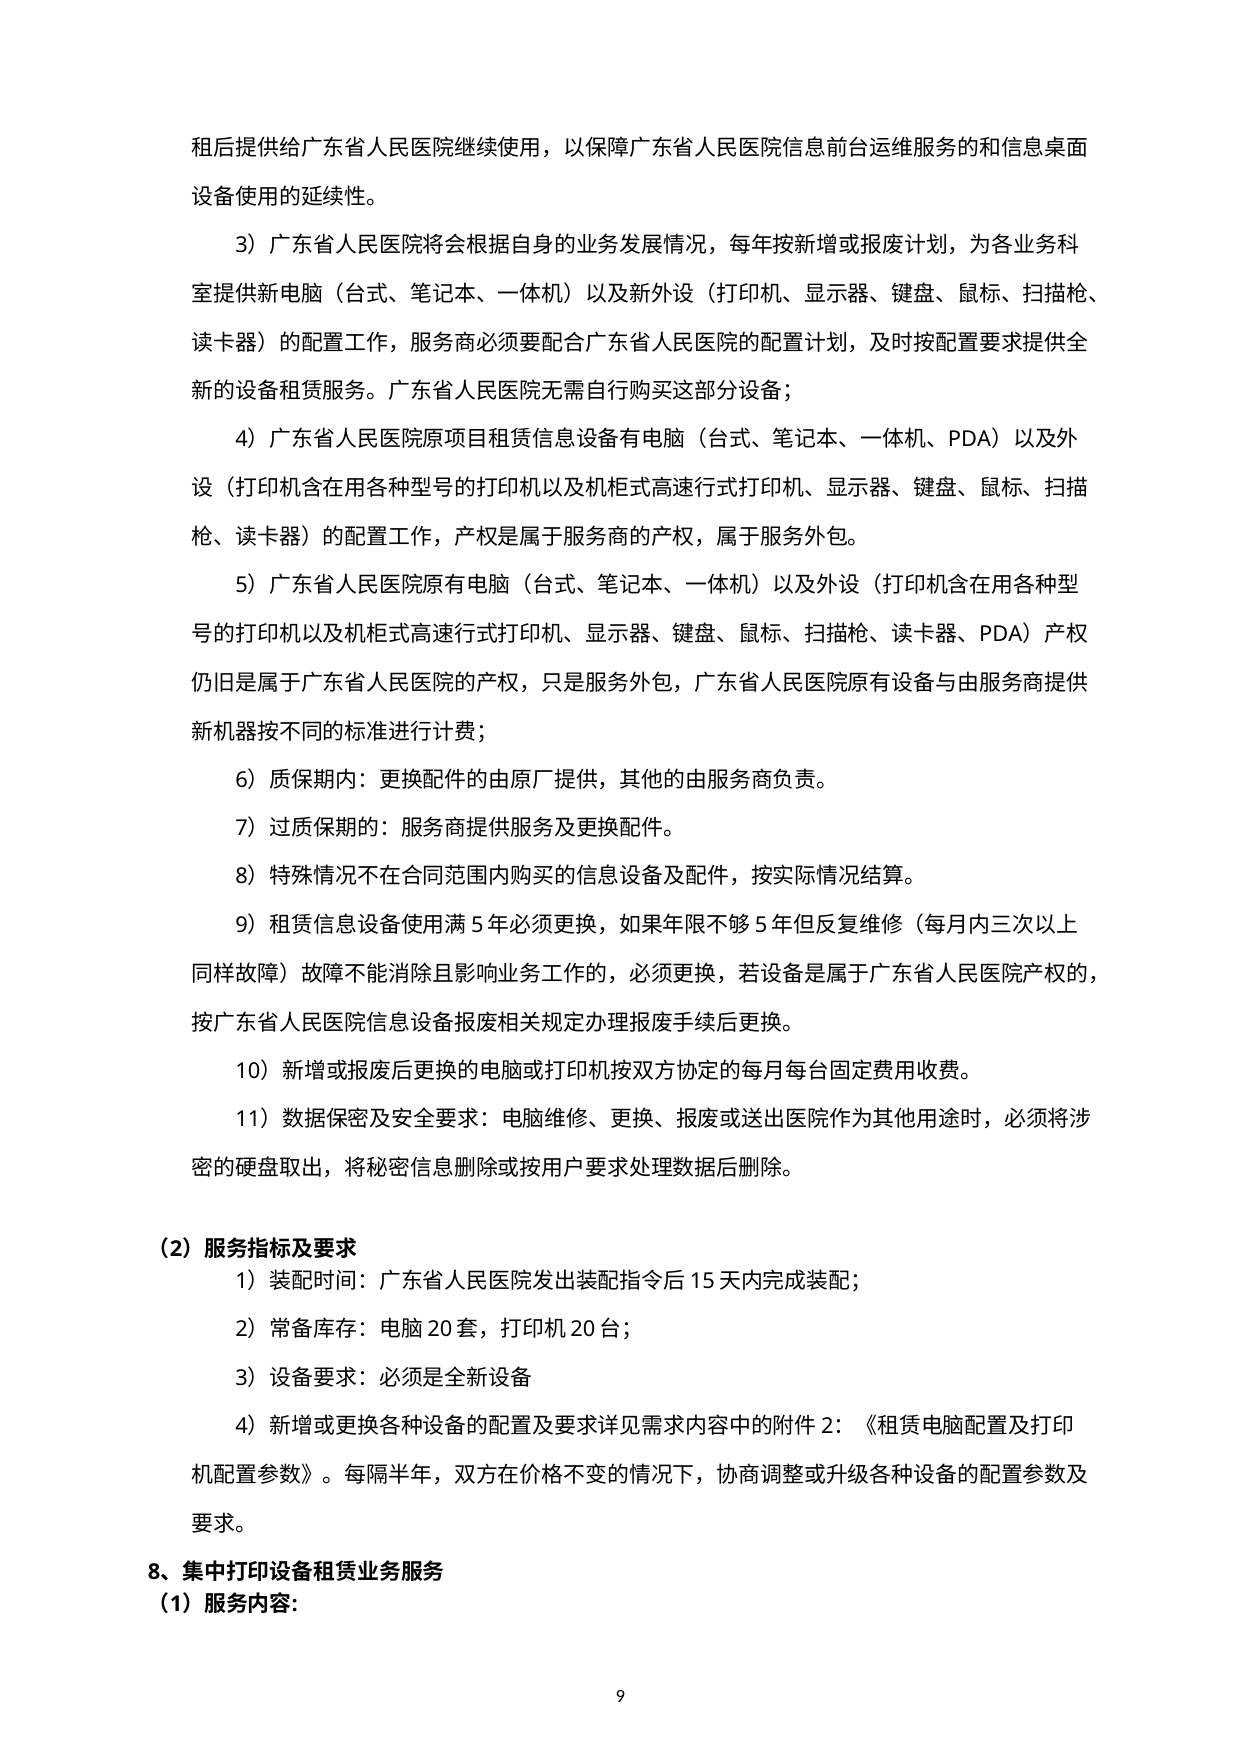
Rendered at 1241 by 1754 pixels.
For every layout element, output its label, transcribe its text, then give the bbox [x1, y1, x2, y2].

text 8）特殊情况不在合同范围内购买的信息设备及配件，按实际情况结算。 [191, 858, 1092, 891]
text 10）新增或报废后更换的电脑或打印机按双方协定的每月每台固定费用收费。 [191, 1052, 1092, 1085]
text 11）数据保密及安全要求：电脑维修、更换、报废或送出医院作为其他用途时，必须将涉密的硬盘取出，将秘密信息删除或按用户要求处理数据后删除。 [191, 1101, 1092, 1182]
text 5）广东省人民医院原有电脑（台式、笔记本、一体机）以及外设（打印机含在用各种型号的打印机以及机柜式高速行式打印机、显示器、键盘、鼠标、扫描枪、读卡器、PDA）产权仍旧是属于广东省人民医院的产权，只是服务外包，广东省人民医院原有设备与由服务商提供新机器按不同的标准进行计费； [191, 567, 1092, 746]
text 4）新增或更换各种设备的配置及要求详见需求内容中的附件2：《租赁电脑配置及打印机配置参数》。每隔半年，双方在价格不变的情况下，协商调整或升级各种设备的配置参数及要求。 [191, 1408, 1092, 1538]
text 8、集中打印设备租赁业务服务 [148, 1554, 1092, 1586]
text （1）服务内容: [148, 1586, 1092, 1619]
text （2）服务指标及要求 [148, 1230, 1092, 1263]
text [191, 129, 1092, 211]
text 2）常备库存：电脑20套，打印机20台； [191, 1311, 1092, 1344]
text 3）设备要求：必须是全新设备 [191, 1359, 1092, 1392]
text 6）质保期内：更换配件的由原厂提供，其他的由服务商负责。 [191, 762, 1092, 794]
text 9）租赁信息设备使用满5年必须更换，如果年限不够5年但反复维修（每月内三次以上同样故障）故障不能消除且影响业务工作的，必须更换，若设备是属于广东省人民医院产权的，按广东省人民医院信息设备报废相关规定办理报废手续后更换。 [191, 907, 1092, 1037]
text 1）装配时间：广东省人民医院发出装配指令后15天内完成装配； [191, 1263, 1092, 1295]
text 4）广东省人民医院原项目租赁信息设备有电脑（台式、笔记本、一体机、PDA）以及外设（打印机含在用各种型号的打印机以及机柜式高速行式打印机、显示器、键盘、鼠标、扫描枪、读卡器）的配置工作，产权是属于服务商的产权，属于服务外包。 [191, 421, 1092, 551]
text 7）过质保期的：服务商提供服务及更换配件。 [191, 810, 1092, 842]
text 3）广东省人民医院将会根据自身的业务发展情况，每年按新增或报废计划，为各业务科室提供新电脑（台式、笔记本、一体机）以及新外设（打印机、显示器、键盘、鼠标、扫描枪、读卡器）的配置工作，服务商必须要配合广东省人民医院的配置计划，及时按配置要求提供全新的设备租赁服务。广东省人民医院无需自行购买这部分设备； [191, 227, 1092, 405]
